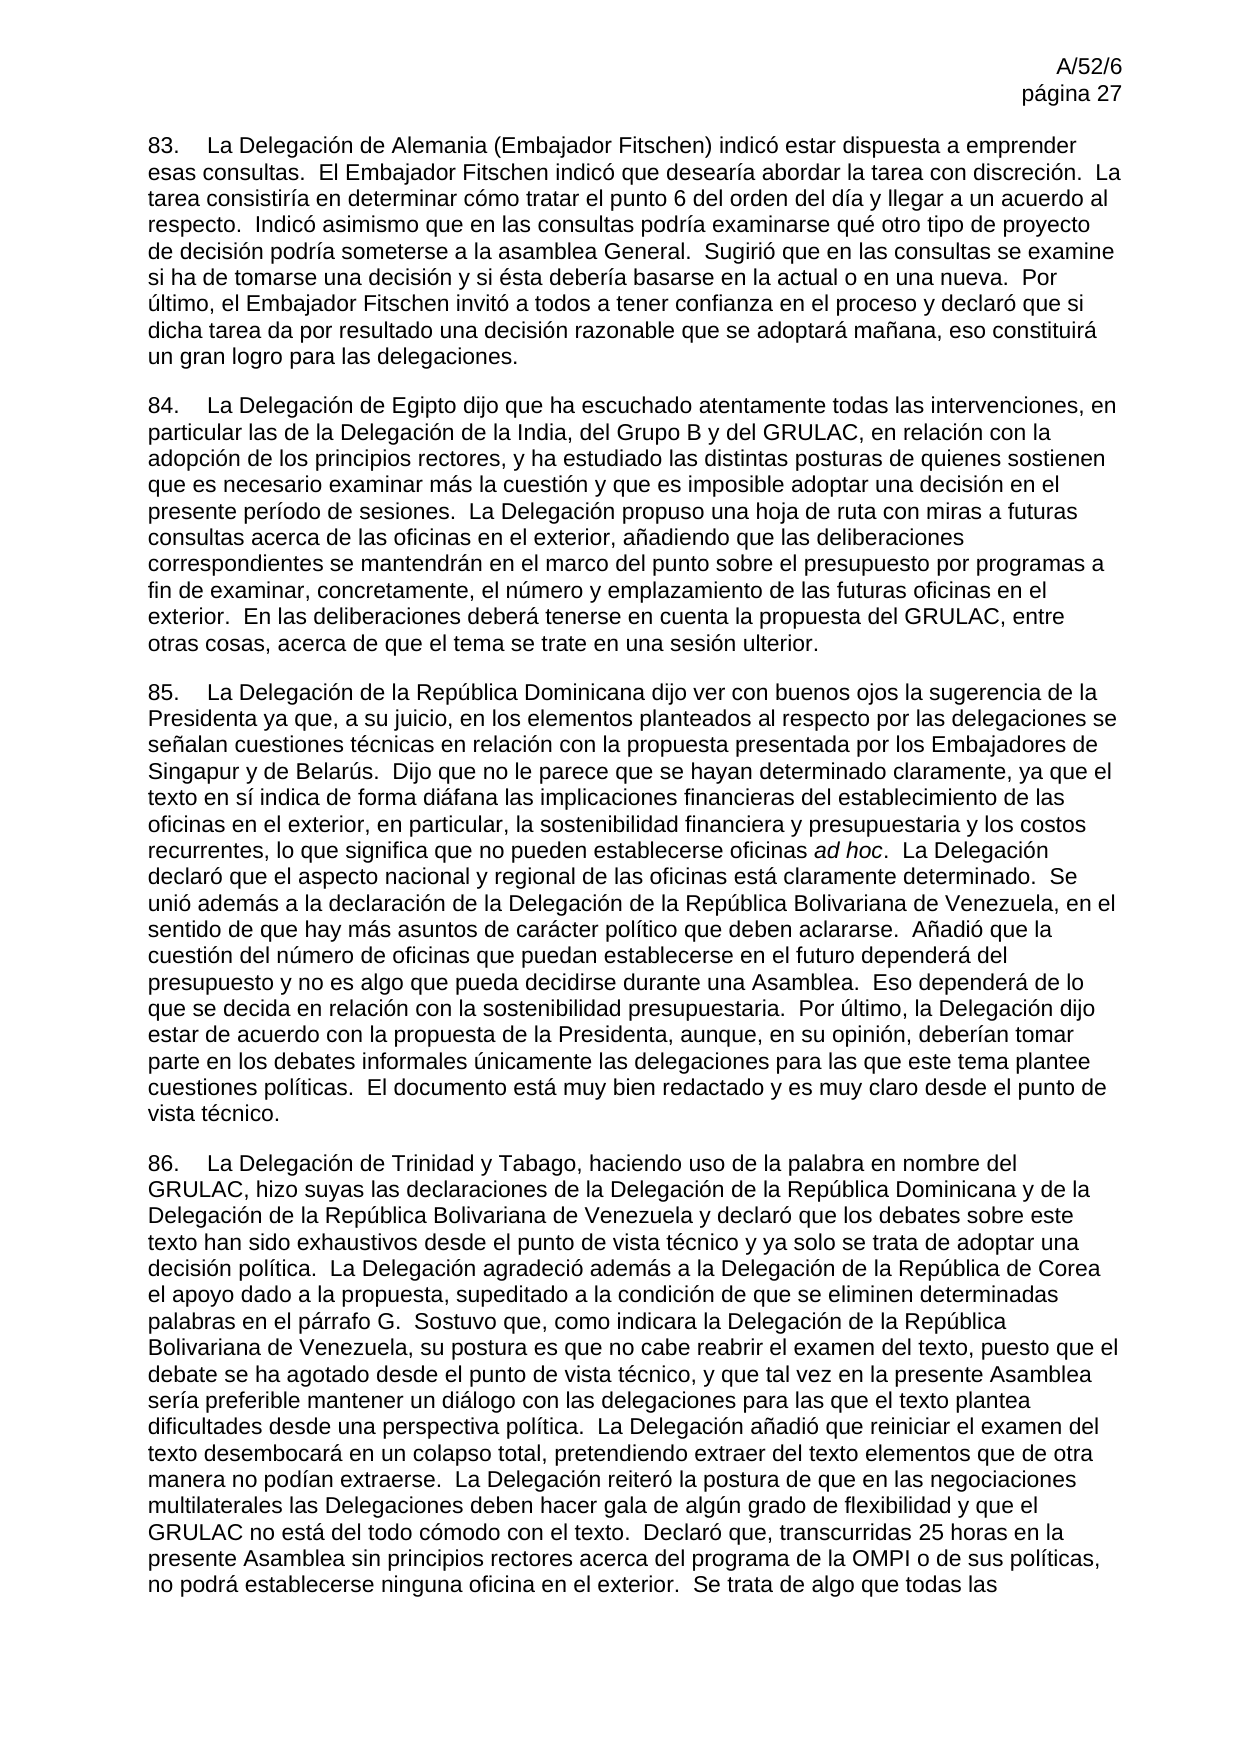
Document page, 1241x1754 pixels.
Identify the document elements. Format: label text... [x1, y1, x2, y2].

text La Delegación de Alemania (Embajador Fitschen) indicó estar dispuesta a emprender esas consultas. El Embajador Fitschen indicó que desearía abordar la tarea con discreción. La tarea consistiría en determinar cómo tratar el punto 6 del orden del día y llegar a un acuerdo al respecto. Indicó asimismo que en las consultas podría examinarse qué otro tipo de proyecto de decisión podría someterse a la asamblea General. Sugirió que en las consultas se examine si ha de tomarse una decisión y si ésta debería basarse en la actual o en una nueva. Por último, el Embajador Fitschen invitó a todos a tener confianza en el proceso y declaró que si dicha tarea da por resultado una decisión razonable que se adoptará mañana, eso constituirá un gran logro para las delegaciones. [148, 132, 1122, 369]
text La Delegación de la República Dominicana dijo ver con buenos ojos la sugerencia de la Presidenta ya que, a su juicio, en los elementos planteados al respecto por las delegaciones se señalan cuestiones técnicas en relación con la propuesta presentada por los Embajadores de Singapur y de Belarús. Dijo que no le parece que se hayan determinado claramente, ya que el texto en sí indica de forma diáfana las implicaciones financieras del establecimiento de las oficinas en el exterior, en particular, la sostenibilidad financiera y presupuestaria y los costos recurrentes, lo que significa que no pueden establecerse oficinas ad hoc. La Delegación declaró que el aspecto nacional y regional de las oficinas está claramente determinado. Se unió además a la declaración de la Delegación de la República Bolivariana de Venezuela, en el sentido de que hay más asuntos de carácter político que deben aclararse. Añadió que la cuestión del número de oficinas que puedan establecerse en el futuro dependerá del presupuesto y no es algo que pueda decidirse durante una Asamblea. Eso dependerá de lo que se decida en relación con la sostenibilidad presupuestaria. Por último, la Delegación dijo estar de acuerdo con la propuesta de la Presidenta, aunque, en su opinión, deberían tomar parte en los debates informales únicamente las delegaciones para las que este tema plantee cuestiones políticas. El documento está muy bien redactado y es muy claro desde el punto de vista técnico. [148, 679, 1122, 1127]
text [148, 1150, 1122, 1598]
text La Delegación de Egipto dijo que ha escuchado atentamente todas las intervenciones, en particular las de la Delegación de la India, del Grupo B y del GRULAC, en relación con la adopción de los principios rectores, y ha estudiado las distintas posturas de quienes sostienen que es necesario examinar más la cuestión y que es imposible adoptar una decisión en el presente período de sesiones. La Delegación propuso una hoja de ruta con miras a futuras consultas acerca de las oficinas en el exterior, añadiendo que las deliberaciones correspondientes se mantendrán en el marco del punto sobre el presupuesto por programas a fin de examinar, concretamente, el número y emplazamiento de las futuras oficinas en el exterior. En las deliberaciones deberá tenerse en cuenta la propuesta del GRULAC, entre otras cosas, acerca de que el tema se trate en una sesión ulterior. [148, 392, 1122, 656]
